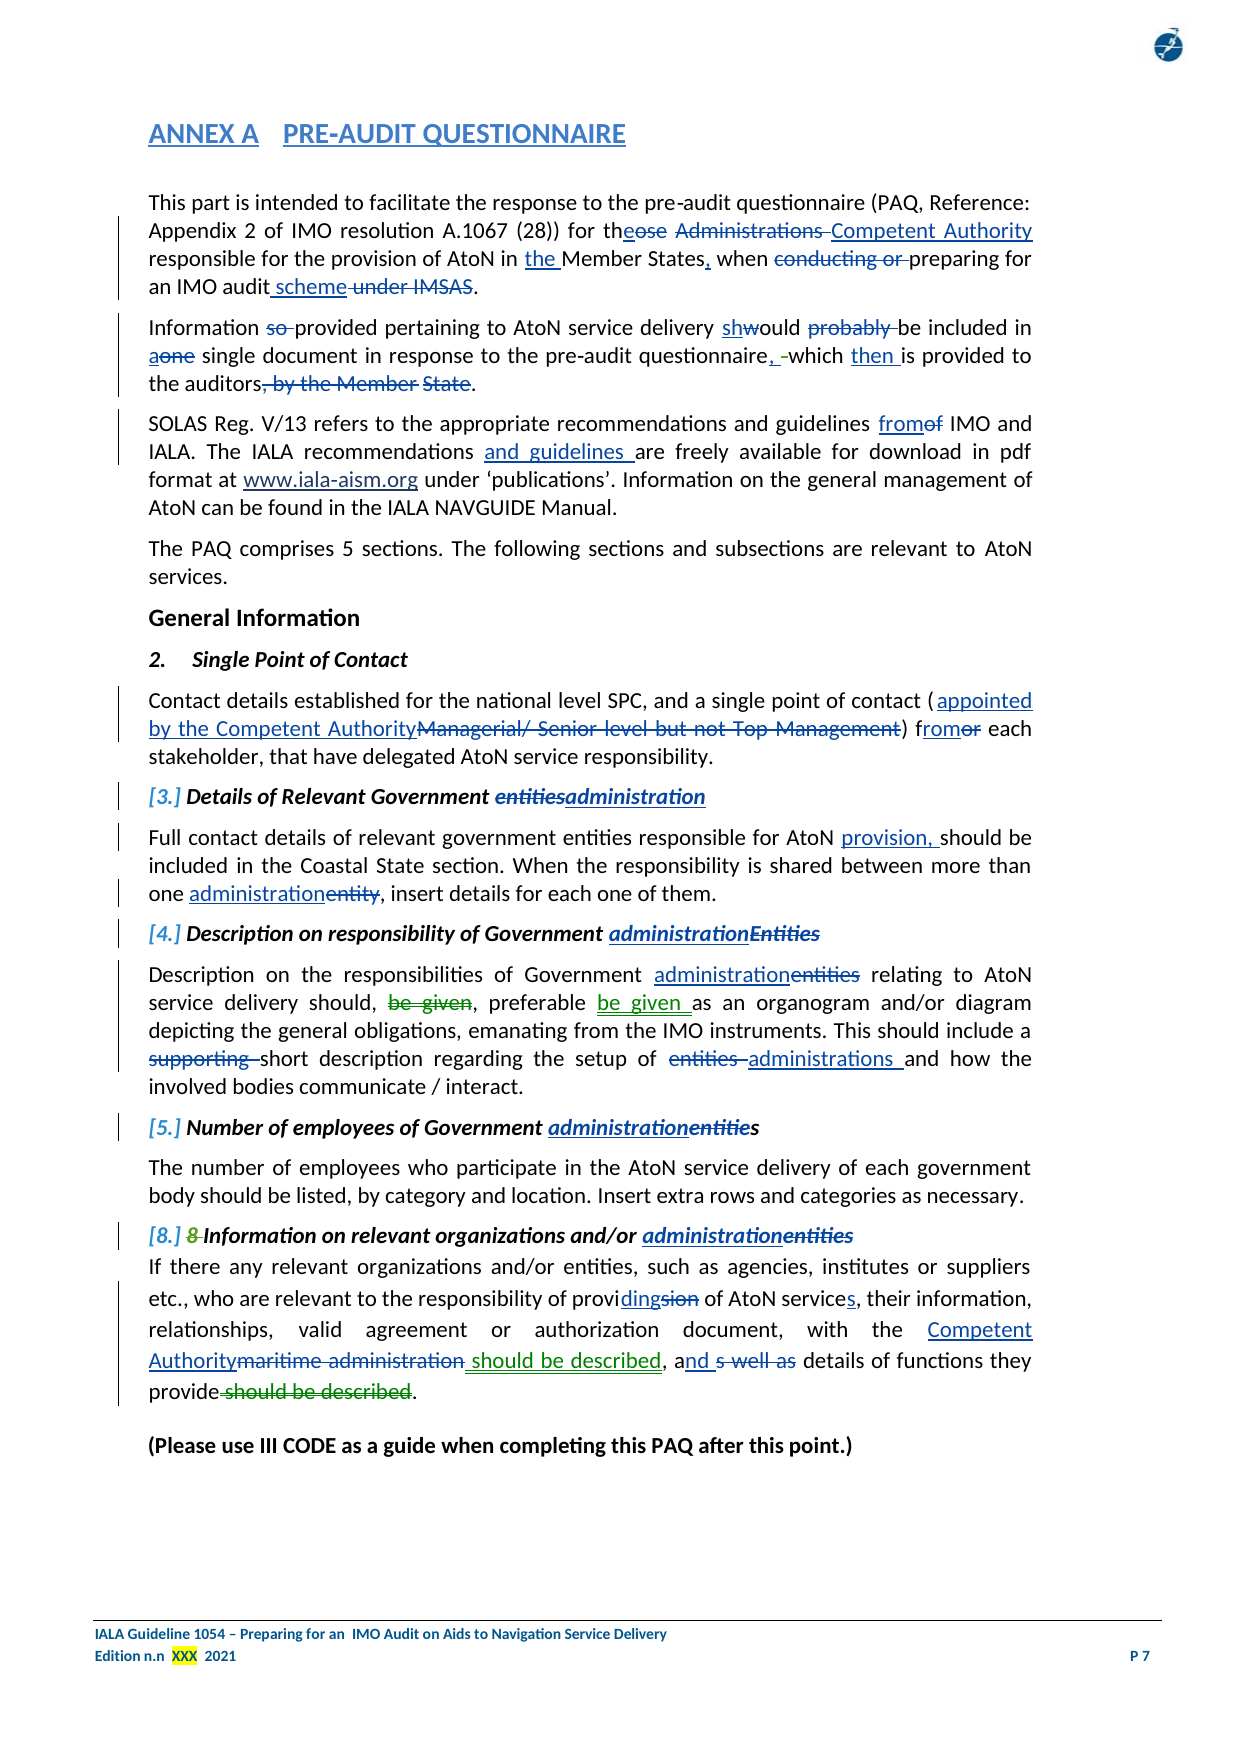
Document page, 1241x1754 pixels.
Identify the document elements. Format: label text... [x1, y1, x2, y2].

text SOLAS Reg. V/13 refers to the appropriate recommendations and guidelines IMO and IALA. The IALA recommendations are freely available for download in pdf format at www.iala‐aism.org under ‘publications’. Information on the general management of AtoN can be found in the IALA NAVGUIDE Manual. [148, 409, 1032, 521]
text (Please use III CODE as a guide when completing this PAQ after this point.) [148, 1431, 1107, 1459]
subtitle ANNEX A PRE‐AUDIT QUESTIONNAIRE [148, 115, 1032, 151]
text Description on the responsibilities of Government relating to AtoN service delivery should, , preferable as an organogram and/or diagram depicting the general obligations, emanating from the IMO instruments. This should include a short description regarding the setup of and how the involved bodies communicate / interact. [148, 960, 1032, 1100]
subtitle Details of Relevant Government [148, 782, 1032, 810]
text If there any relevant organizations and/or entities, such as agencies, institutes or suppliers etc., who are relevant to the responsibility of provi of AtoN service, their information, relationships, valid agreement or authorization document, with the , a details of functions they provide. [148, 1250, 1032, 1406]
text Full contact details of relevant government entities responsible for AtoN should be included in the Coastal State section. When the responsibility is shared between more than one , insert details for each one of them. [148, 823, 1032, 907]
text This part is intended to facilitate the response to the pre‐audit questionnaire (PAQ, Reference: Appendix 2 of IMO resolution A.1067 (28)) for th responsible for the provision of AtoN in Member States when preparing for an IMO audit. [148, 188, 1032, 300]
subtitle Number of employees of Government s [148, 1113, 1032, 1141]
subtitle Description on responsibility of Government [148, 919, 1032, 947]
text Information provided pertaining to AtoN service delivery ould be included in single document in response to the pre‐audit questionnairewhich is provided to the auditors. [148, 313, 1032, 397]
text The PAQ comprises 5 sections. The following sections and subsections are relevant to AtoN services. [148, 534, 1032, 590]
subtitle Information on relevant organizations and/or [148, 1222, 1032, 1250]
subtitle Single Point of Contact [148, 645, 1032, 673]
text The number of employees who participate in the AtoN service delivery of each government body should be listed, by category and location. Insert extra rows and categories as necessary. [148, 1153, 1032, 1209]
picture [1123, 0, 1240, 96]
text Contact details established for the national level SPC, and a single point of contact () f each stakeholder, that have delegated AtoN service responsibility. [148, 686, 1032, 770]
subtitle General Information [148, 602, 1032, 633]
